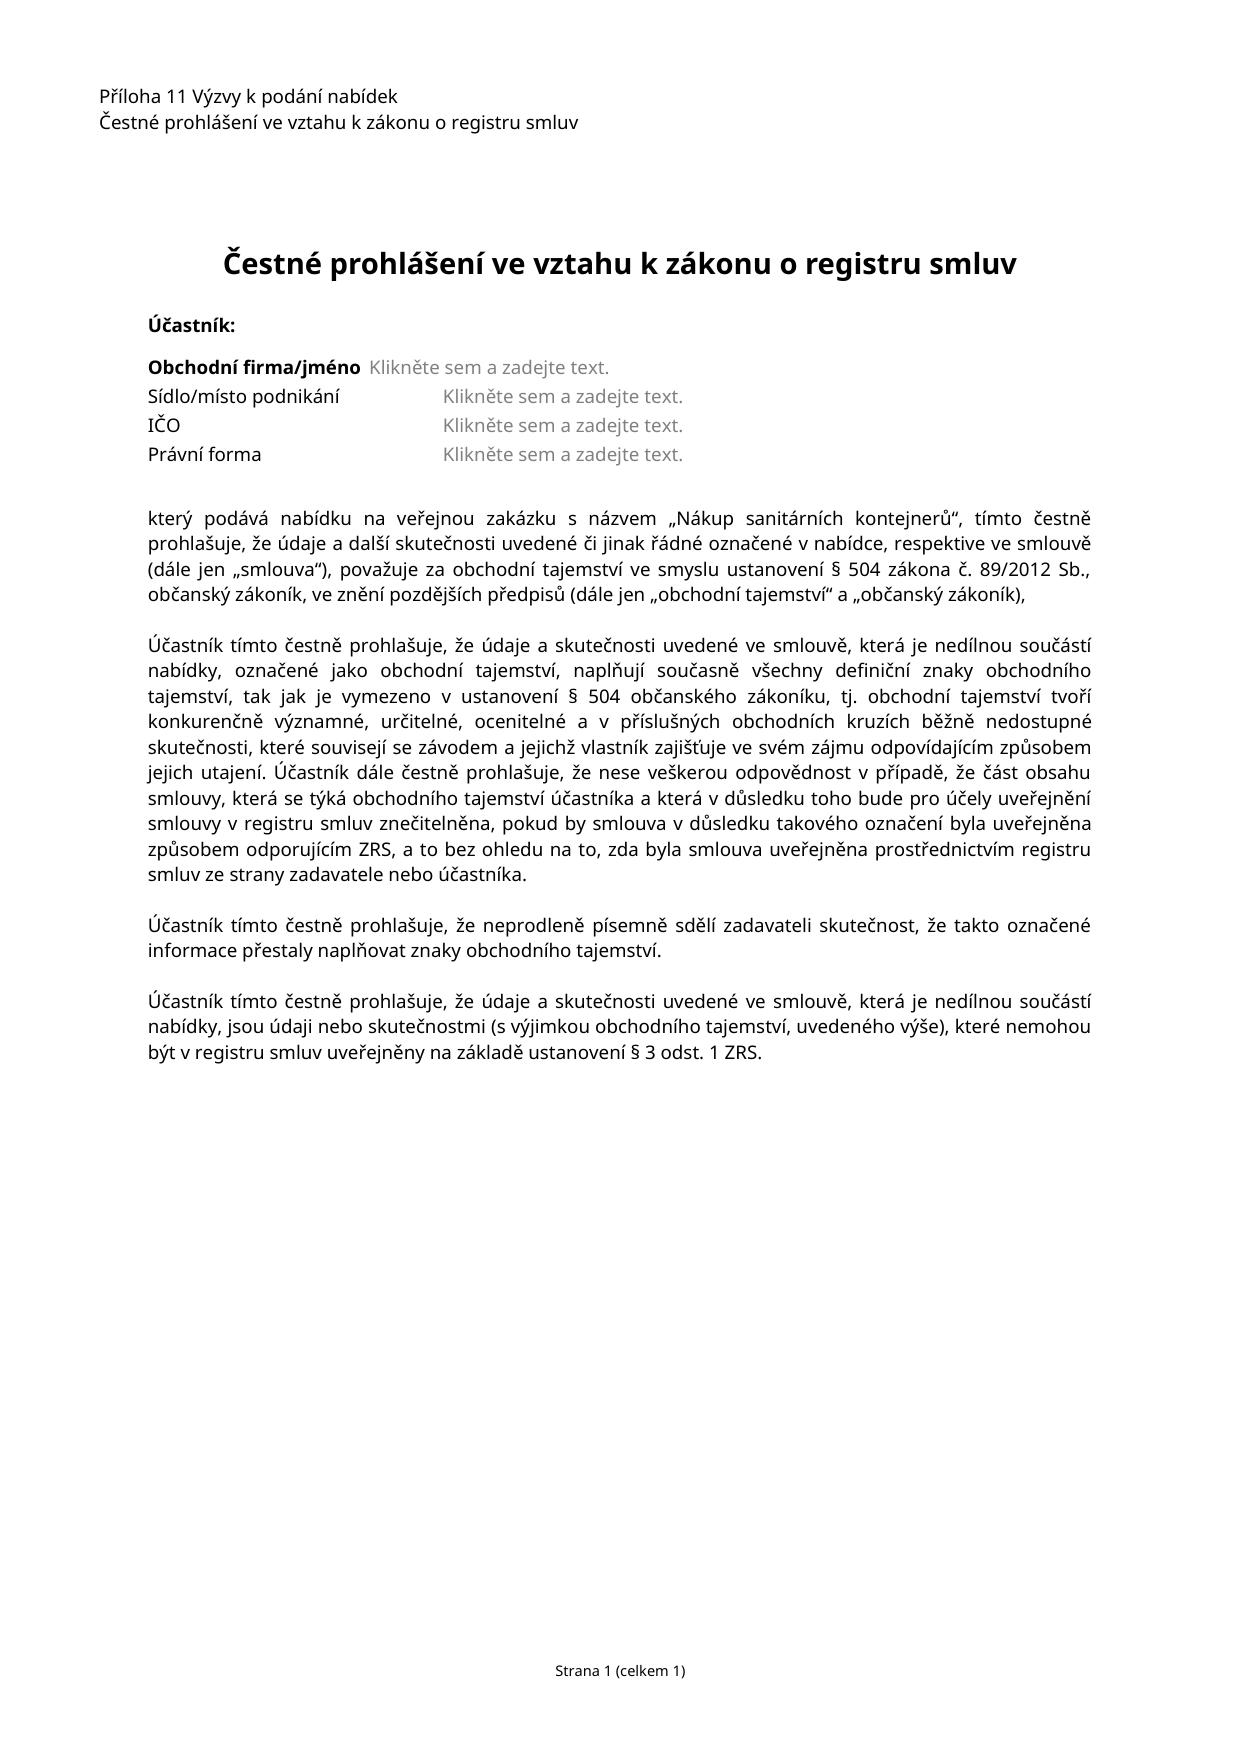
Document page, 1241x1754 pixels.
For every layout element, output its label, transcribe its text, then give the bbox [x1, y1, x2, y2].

text Právní forma [148, 438, 1093, 467]
text Účastník tímto čestně prohlašuje, že údaje a skutečnosti uvedené ve smlouvě, která je nedílnou součástí nabídky, označené jako obchodní tajemství, naplňují současně všechny definiční znaky obchodního tajemství, tak jak je vymezeno v ustanovení § 504 občanského zákoníku, tj. obchodní tajemství tvoří konkurenčně významné, určitelné, ocenitelné a v příslušných obchodních kruzích běžně nedostupné skutečnosti, které souvisejí se závodem a jejichž vlastník zajišťuje ve svém zájmu odpovídajícím způsobem jejich utajení. Účastník dále čestně prohlašuje, že nese veškerou odpovědnost v případě, že část obsahu smlouvy, která se týká obchodního tajemství účastníka a která v důsledku toho bude pro účely uveřejnění smlouvy v registru smluv znečitelněna, pokud by smlouva v důsledku takového označení byla uveřejněna způsobem odporujícím ZRS, a to bez ohledu na to, zda byla smlouva uveřejněna prostřednictvím registru smluv ze strany zadavatele nebo účastníka. [148, 632, 1093, 887]
text Účastník tímto čestně prohlašuje, že údaje a skutečnosti uvedené ve smlouvě, která je nedílnou součástí nabídky, jsou údaji nebo skutečnostmi (s výjimkou obchodního tajemství, uvedeného výše), které nemohou být v registru smluv uveřejněny na základě ustanovení § 3 odst. 1 ZRS. [148, 988, 1093, 1065]
text který podává nabídku na veřejnou zakázku s názvem „Nákup sanitárních kontejnerů“, tímto čestně prohlašuje, že údaje a další skutečnosti uvedené či jinak řádné označené v nabídce, respektive ve smlouvě (dále jen „smlouva“), považuje za obchodní tajemství ve smyslu ustanovení § 504 zákona č. 89/2012 Sb., občanský zákoník, ve znění pozdějších předpisů (dále jen „obchodní tajemství“ a „občanský zákoník), [148, 505, 1093, 607]
text Obchodní firma/jméno [148, 351, 1093, 380]
text Sídlo/místo podnikání [148, 380, 1093, 409]
text IČO [148, 409, 1093, 438]
text Účastník: [148, 308, 1093, 339]
title Čestné prohlášení ve vztahu k zákonu o registru smluv [148, 243, 1093, 283]
text Účastník tímto čestně prohlašuje, že neprodleně písemně sdělí zadavateli skutečnost, že takto označené informace přestaly naplňovat znaky obchodního tajemství. [148, 912, 1093, 963]
